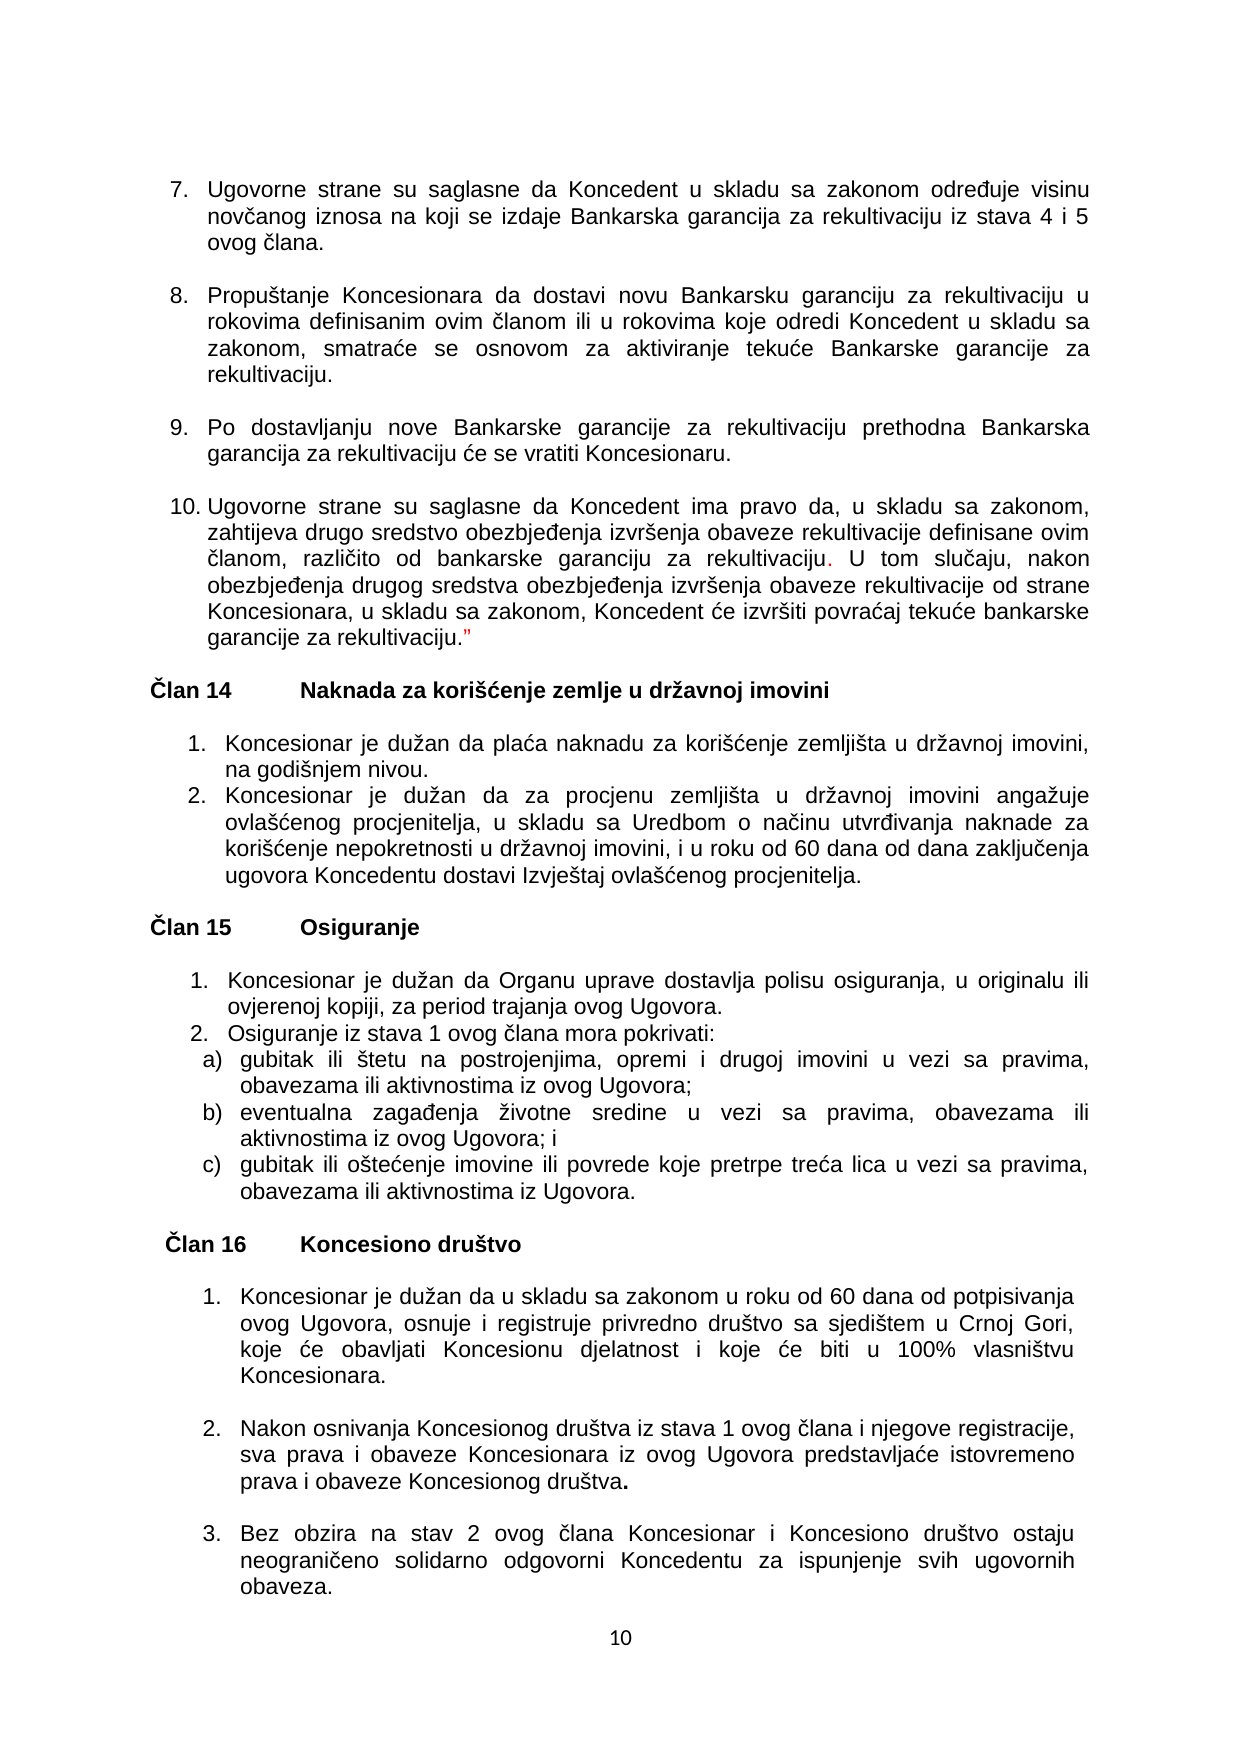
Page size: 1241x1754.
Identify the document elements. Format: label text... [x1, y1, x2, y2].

list Koncesionar je dužan da plaća naknadu za korišćenje zemljišta u državnoj imovini, na godišnjem nivou. [187, 730, 1090, 782]
list Propuštanje Koncesionara da dostavi novu Bankarsku garanciju za rekultivaciju u rokovima definisanim ovim članom ili u rokovima koje odredi Koncedent u skladu sa zakonom, smatraće se osnovom za aktiviranje tekuće Bankarske garancije za rekultivaciju. [169, 282, 1090, 387]
list Osiguranje iz stava 1 ovog člana mora pokrivati: [190, 1020, 1090, 1046]
list Po dostavljanju nove Bankarske garancije za rekultivaciju prethodna Bankarska garancija za rekultivaciju će se vratiti Koncesionaru. [169, 413, 1090, 466]
list Koncesionar je dužan da Organu uprave dostavlja polisu osiguranja, u originalu ili ovjerenoj kopiji, za period trajanja ovog Ugovora. [190, 967, 1090, 1020]
list Naknada za korišćenje zemlje u državnoj imovini [150, 677, 1090, 703]
list Koncesionar je dužan da za procjenu zemljišta u državnoj imovini angažuje ovlašćenog procjenitelja, u skladu sa Uredbom o načinu utvrđivanja naknade za korišćenje nepokretnosti u državnoj imovini, i u roku od 60 dana od dana zaključenja ugovora Koncedentu dostavi Izvještaj ovlašćenog procjenitelja. [187, 782, 1090, 888]
list Nakon osnivanja Koncesionog društva iz stava 1 ovog člana i njegove registracije, sva prava i obaveze Koncesionara iz ovog Ugovora predstavljaće istovremeno prava i obaveze Koncesionog društva. [202, 1415, 1075, 1494]
list gubitak ili oštećenje imovine ili povrede koje pretrpe treća lica u vezi sa pravima, obavezama ili aktivnostima iz Ugovora. [202, 1151, 1090, 1204]
list Bez obzira na stav 2 ovog člana Koncesionar i Koncesiono društvo ostaju neograničeno solidarno odgovorni Koncedentu za ispunjenje svih ugovornih obaveza. [202, 1520, 1075, 1599]
list eventualna zagađenja životne sredine u vezi sa pravima, obavezama ili aktivnostima iz ovog Ugovora; i [202, 1099, 1090, 1151]
list Koncesiono društvo [165, 1231, 1075, 1257]
list Osiguranje [150, 914, 1090, 941]
list Koncesionar je dužan da u skladu sa zakonom u roku od 60 dana od potpisivanja ovog Ugovora, osnuje i registruje privredno društvo sa sjedištem u Crnoj Gori, koje će obavljati Koncesionu djelatnost i koje će biti u 100% vlasništvu Koncesionara. [202, 1283, 1075, 1389]
list Ugovorne strane su saglasne da Koncedent u skladu sa zakonom određuje visinu novčanog iznosa na koji se izdaje Bankarska garancija za rekultivaciju iz stava 4 i 5 ovog člana. [169, 176, 1090, 255]
list gubitak ili štetu na postrojenjima, opremi i drugoj imovini u vezi sa pravima, obavezama ili aktivnostima iz ovog Ugovora; [202, 1046, 1090, 1099]
list Ugovorne strane su saglasne da Koncedent ima pravo da, u skladu sa zakonom, zahtijeva drugo sredstvo obezbjeđenja izvršenja obaveze rekultivacije definisane ovim članom, različito od bankarske garanciju za rekultivaciju. U tom slučaju, nakon obezbjeđenja drugog sredstva obezbjeđenja izvršenja obaveze rekultivacije od strane Koncesionara, u skladu sa zakonom, Koncedent će izvršiti povraćaj tekuće bankarske garancije za rekultivaciju.” [169, 493, 1090, 651]
